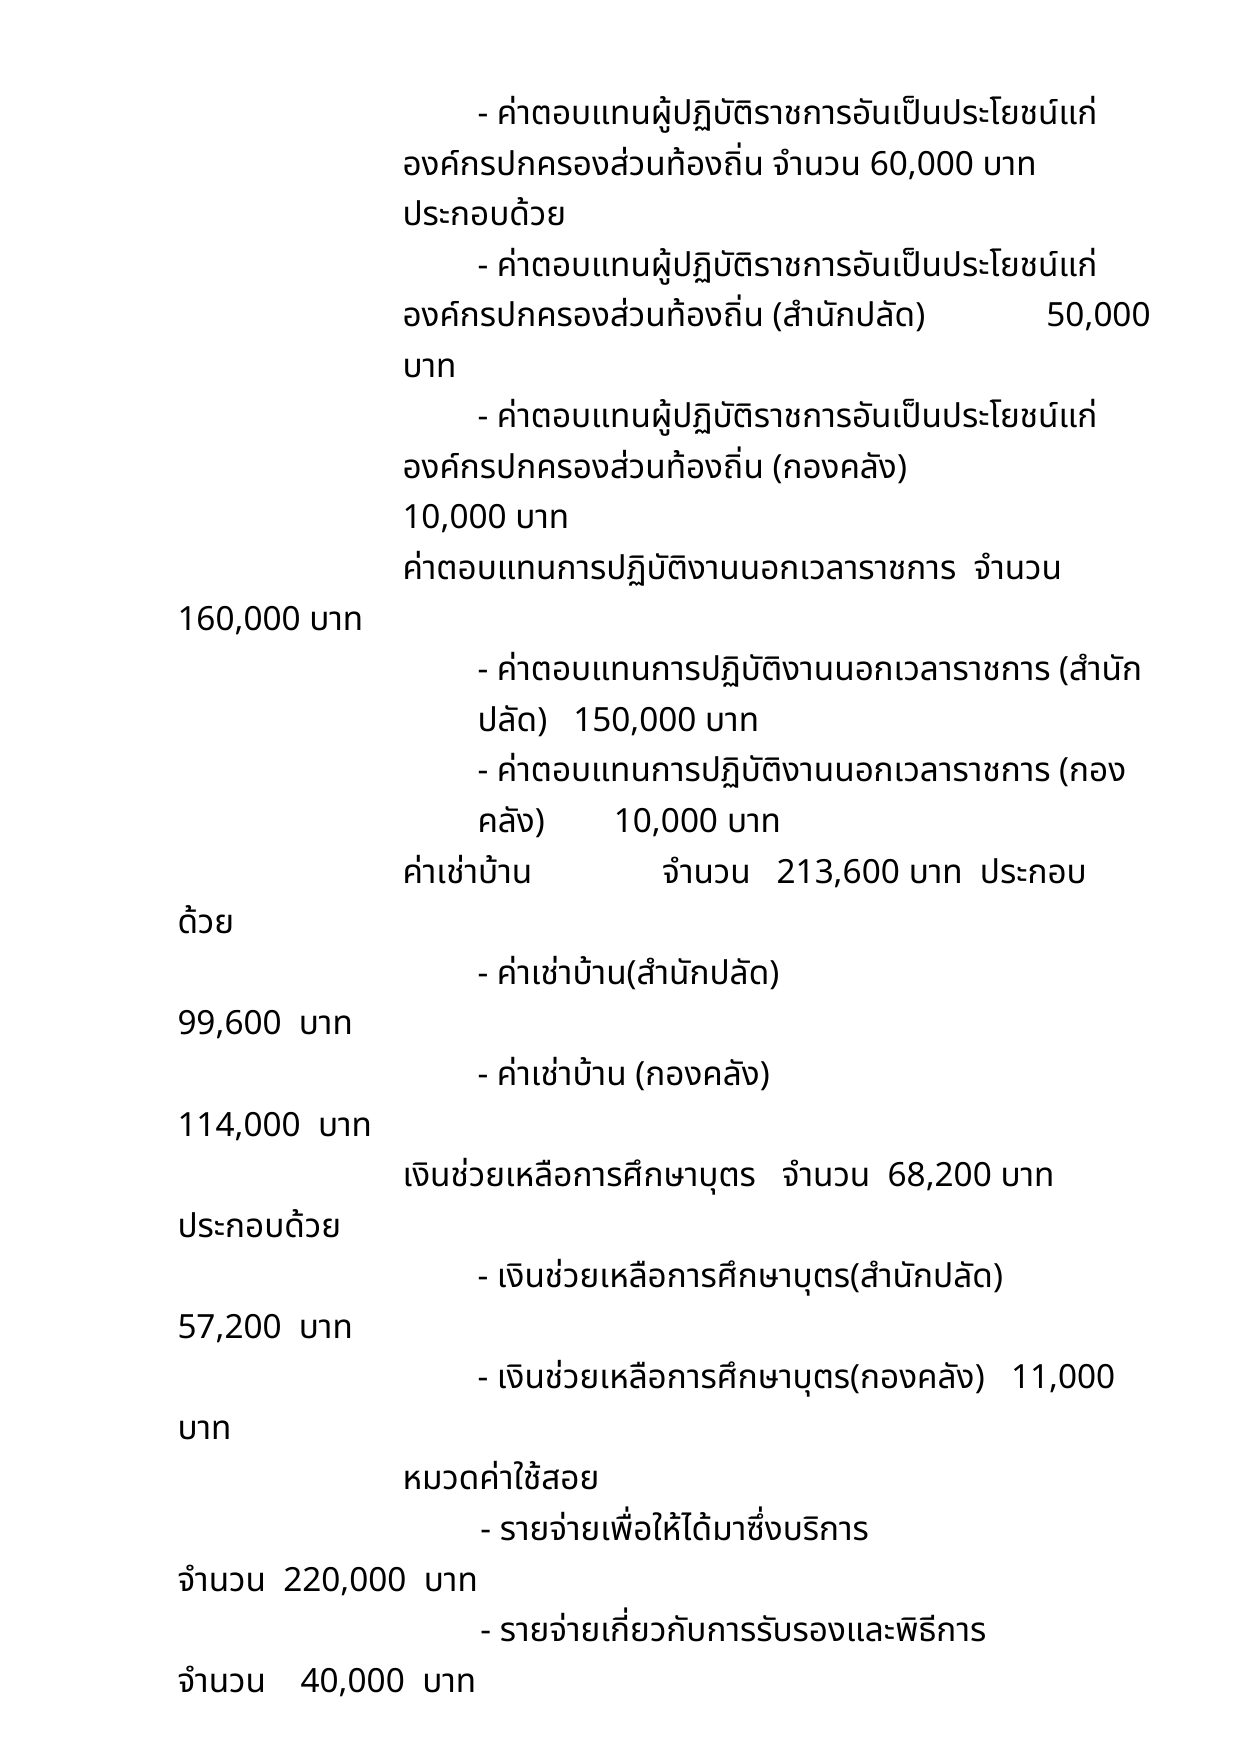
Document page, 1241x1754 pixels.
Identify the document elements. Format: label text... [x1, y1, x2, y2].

text หมวดค่าใช้สอย [177, 1454, 1152, 1505]
text เงินช่วยเหลือการศึกษาบุตร จำนวน 68,200 บาท ประกอบด้วย [177, 1151, 1152, 1252]
text - ค่าตอบแทนผู้ปฏิบัติราชการอันเป็นประโยชน์แก่องค์กรปกครองส่วนท้องถิ่น (สำนักปลัด) 50,000 บาท [402, 240, 1152, 392]
text - ค่าเช่าบ้าน (กองคลัง) 114,000 บาท [177, 1050, 1152, 1151]
text - รายจ่ายเพื่อให้ได้มาซึ่งบริการ จำนวน 220,000 บาท [177, 1505, 1152, 1606]
text - ค่าตอบแทนผู้ปฏิบัติราชการอันเป็นประโยชน์แก่องค์กรปกครองส่วนท้องถิ่น จำนวน 60,000 บาท ประกอบด้วย [402, 89, 1152, 240]
text - เงินช่วยเหลือการศึกษาบุตร(กองคลัง) 11,000 บาท [177, 1353, 1152, 1454]
text ค่าตอบแทนการปฏิบัติงานนอกเวลาราชการ จำนวน 160,000 บาท [177, 544, 1152, 645]
text ค่าเช่าบ้าน จำนวน 213,600 บาท ประกอบด้วย [177, 847, 1125, 948]
text - ค่าตอบแทนการปฏิบัติงานนอกเวลาราชการ (สำนักปลัด) 150,000 บาท [477, 645, 1152, 746]
text - ค่าเช่าบ้าน(สำนักปลัด) 99,600 บาท [177, 948, 1152, 1050]
text - ค่าตอบแทนการปฏิบัติงานนอกเวลาราชการ (กองคลัง) 10,000 บาท [477, 746, 1152, 847]
text - รายจ่ายเกี่ยวกับการรับรองและพิธีการ จำนวน 40,000 บาท [177, 1606, 1152, 1707]
text - ค่าตอบแทนผู้ปฏิบัติราชการอันเป็นประโยชน์แก่องค์กรปกครองส่วนท้องถิ่น (กองคลัง) 10,000 บาท [402, 392, 1152, 544]
text - เงินช่วยเหลือการศึกษาบุตร(สำนักปลัด) 57,200 บาท [177, 1252, 1152, 1353]
